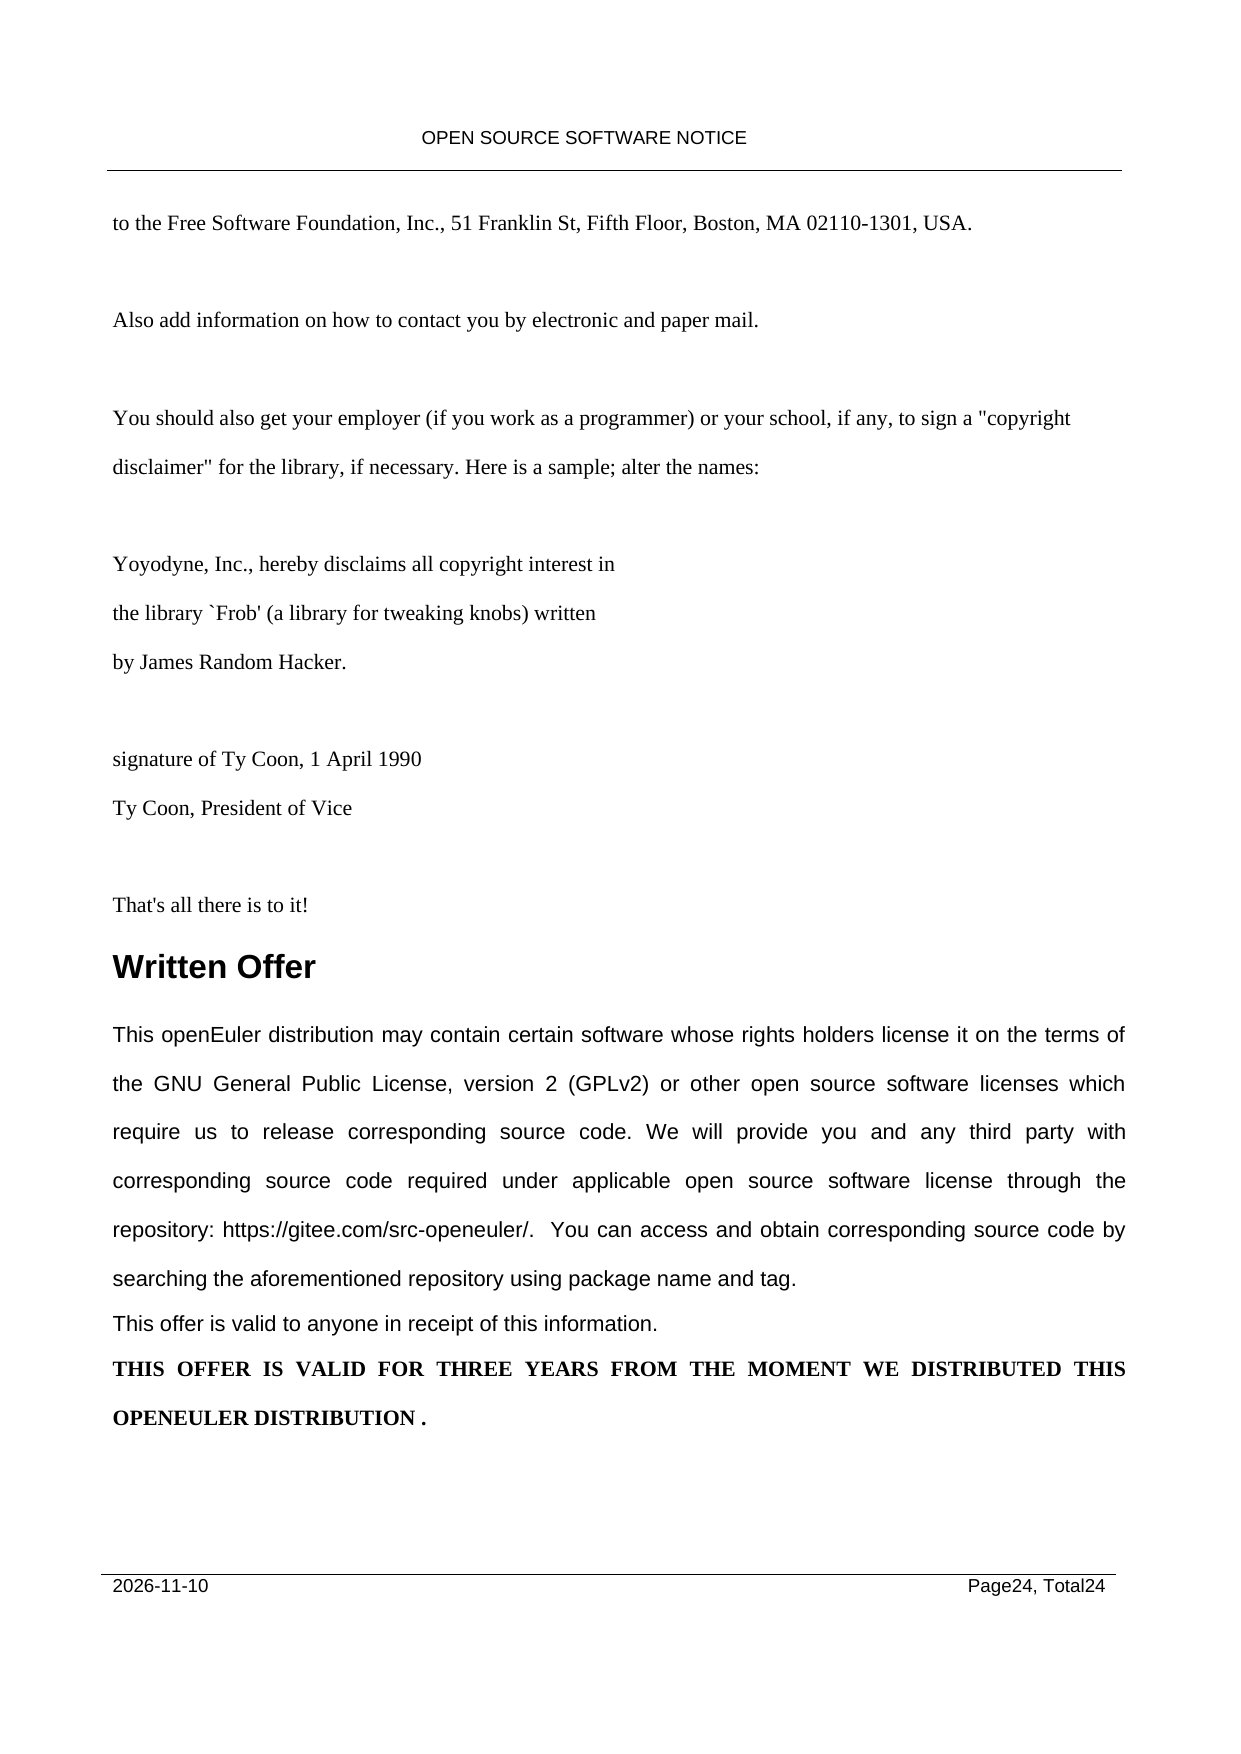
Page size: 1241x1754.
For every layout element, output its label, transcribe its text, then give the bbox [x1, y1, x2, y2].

text Written Offer [112, 934, 1128, 999]
text This openEuler distribution may contain certain software whose rights holders license it on the terms of the GNU General Public License, version 2 (GPLv2) or other open source software licenses which require us to release corresponding source code. We will provide you and any third party with corresponding source code required under applicable open source software license through the repository: https://gitee.com/src-openeuler/. You can access and obtain corresponding source code by searching the aforementioned repository using package name and tag. [112, 1018, 1128, 1294]
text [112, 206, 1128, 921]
text This offer is valid to anyone in receipt of this information. [112, 1307, 1128, 1339]
text THIS OFFER IS VALID FOR THREE YEARS FROM THE MOMENT WE DISTRIBUTED THIS OPENEULER DISTRIBUTION . [112, 1352, 1128, 1433]
